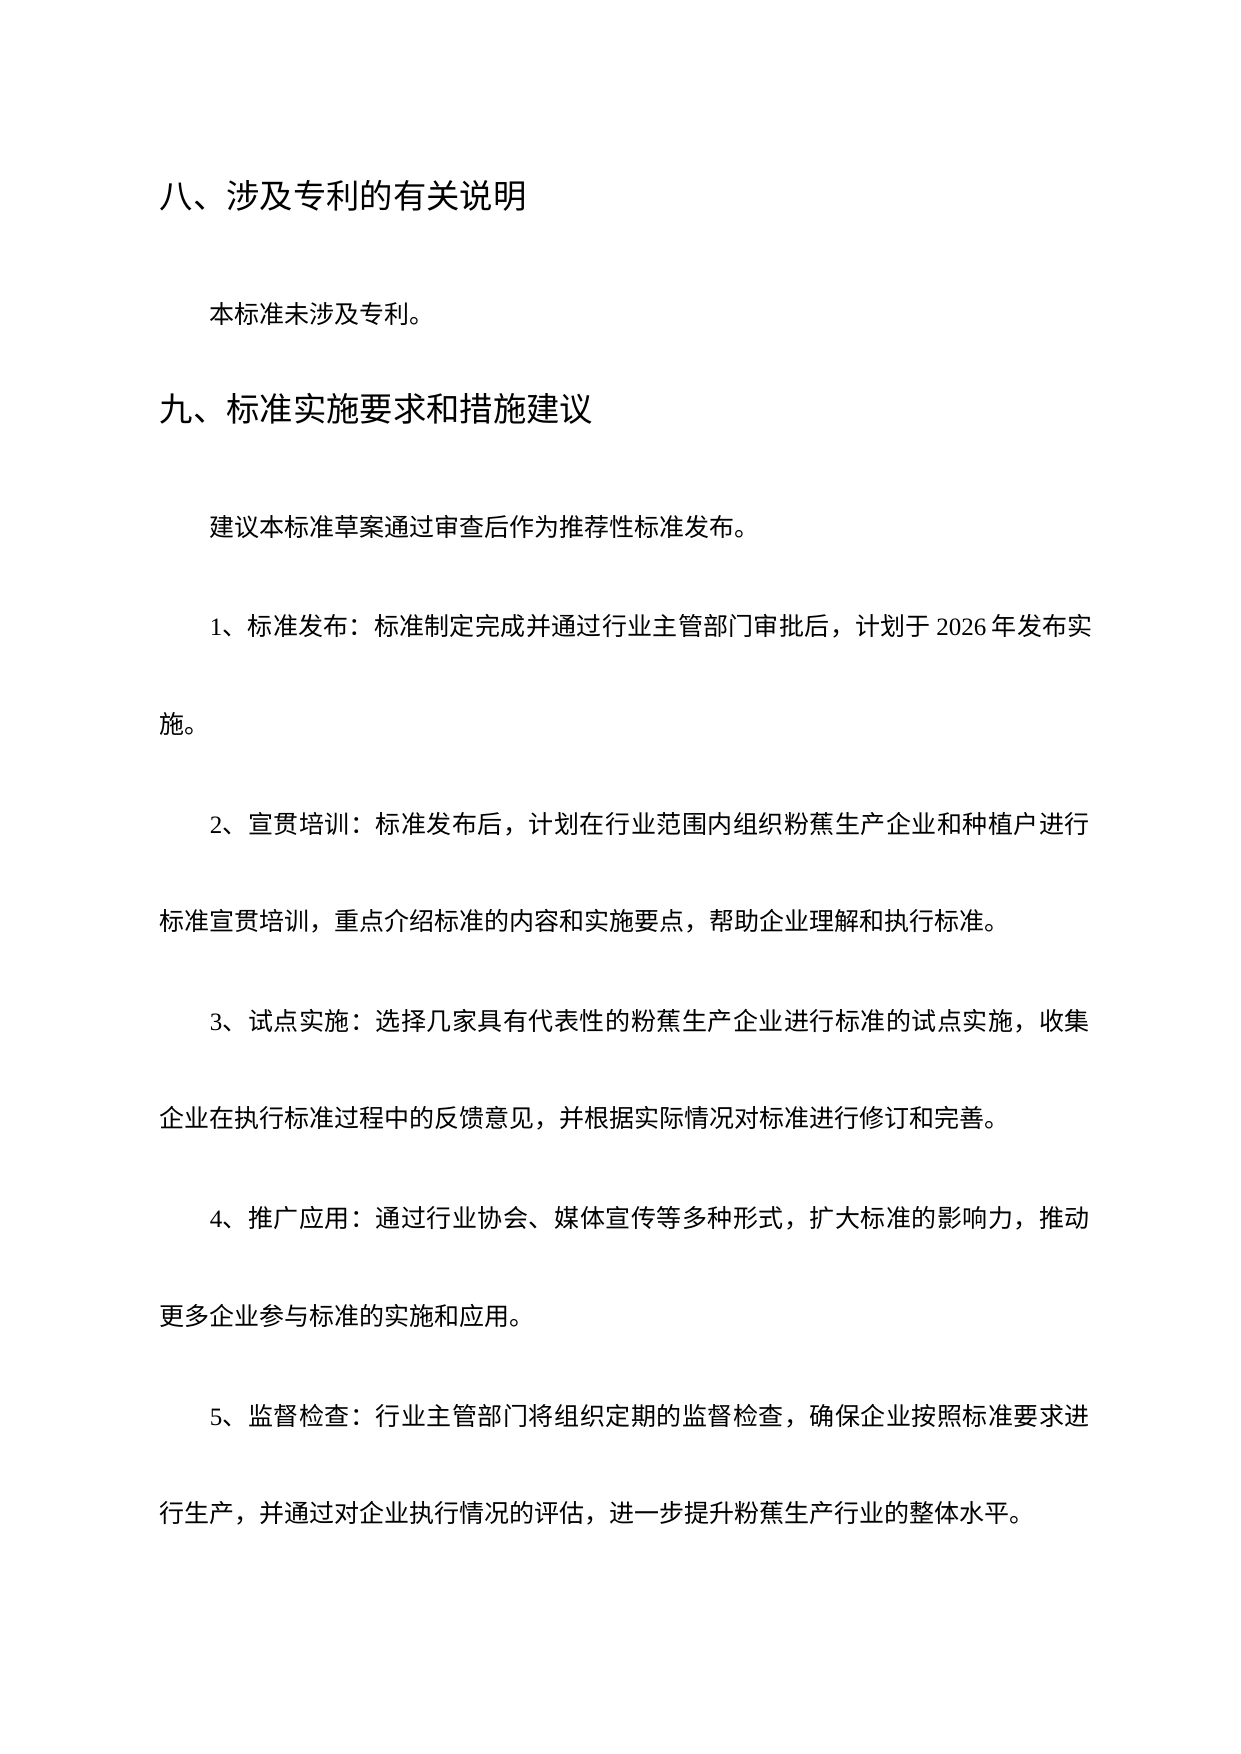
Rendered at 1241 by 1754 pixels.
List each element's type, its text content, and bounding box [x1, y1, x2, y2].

text 建议本标准草案通过审查后作为推荐性标准发布。 [159, 493, 1092, 558]
text 5、监督检查：行业主管部门将组织定期的监督检查，确保企业按照标准要求进行生产，并通过对企业执行情况的评估，进一步提升粉蕉生产行业的整体水平。 [159, 1382, 1092, 1544]
text 4、推广应用：通过行业协会、媒体宣传等多种形式，扩大标准的影响力，推动更多企业参与标准的实施和应用。 [159, 1184, 1092, 1347]
text 本标准未涉及专利。 [159, 280, 1092, 345]
text 九、标准实施要求和措施建议 [159, 374, 1092, 439]
text 1、标准发布：标准制定完成并通过行业主管部门审批后，计划于2026年发布实施。 [159, 592, 1092, 755]
text 八、涉及专利的有关说明 [159, 162, 1092, 227]
text 3、试点实施：选择几家具有代表性的粉蕉生产企业进行标准的试点实施，收集企业在执行标准过程中的反馈意见，并根据实际情况对标准进行修订和完善。 [159, 987, 1092, 1149]
text 2、宣贯培训：标准发布后，计划在行业范围内组织粉蕉生产企业和种植户进行标准宣贯培训，重点介绍标准的内容和实施要点，帮助企业理解和执行标准。 [159, 790, 1092, 952]
